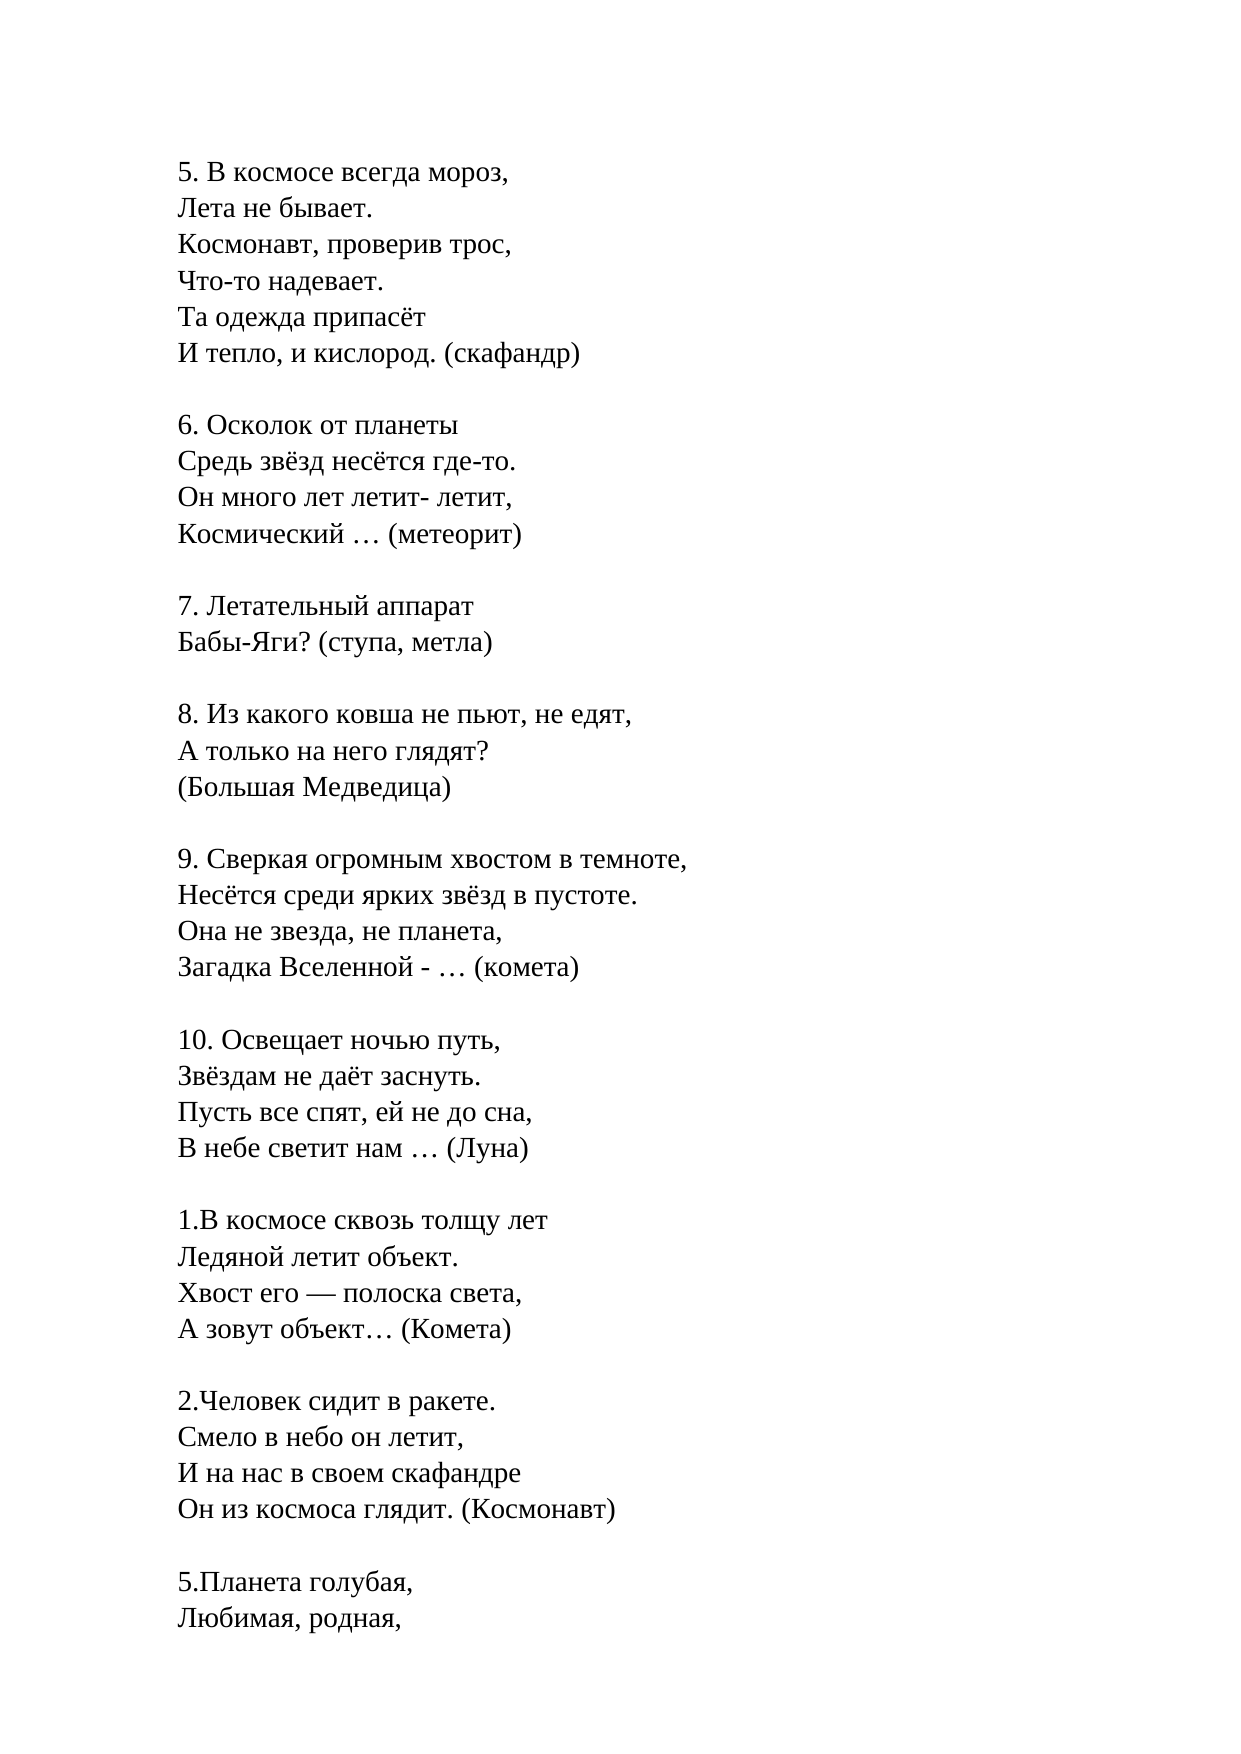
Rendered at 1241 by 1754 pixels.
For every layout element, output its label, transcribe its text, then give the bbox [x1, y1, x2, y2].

text 2.Человек сидит в ракете. Смело в небо он летит, И на нас в своем скафандре Он из космоса глядит. (Космонавт) [177, 1347, 1152, 1525]
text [177, 118, 1152, 1344]
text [177, 1528, 1152, 1634]
